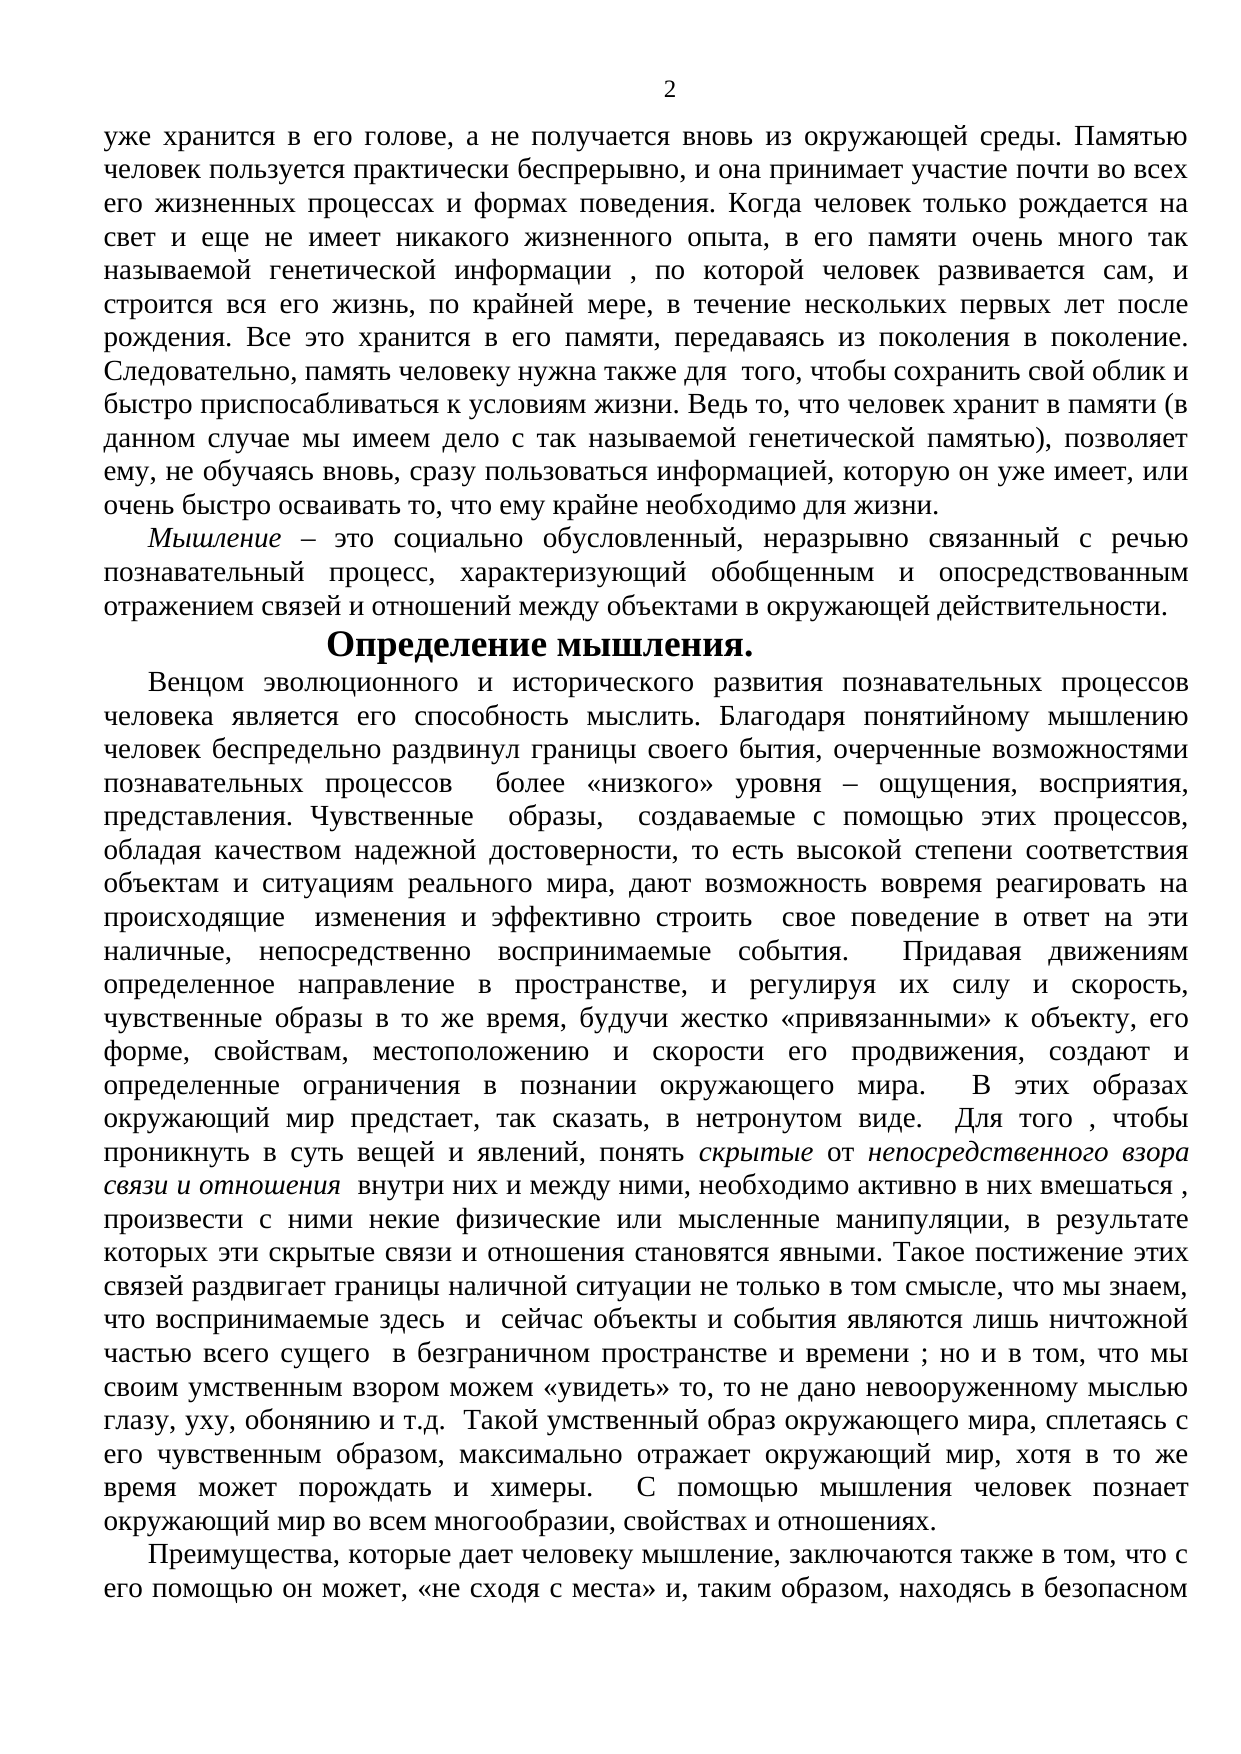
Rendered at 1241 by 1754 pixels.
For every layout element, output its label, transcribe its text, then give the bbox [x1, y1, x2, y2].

text Венцом эволюционного и исторического развития познавательных процессов человека является его способность мыслить. Благодаря понятийному мышлению человек беспредельно раздвинул границы своего бытия, очерченные возможностями познавательных процессов более «низкого» уровня – ощущения, восприятия, представления. Чувственные образы, создаваемые с помощью этих процессов, обладая качеством надежной достоверности, то есть высокой степени соответствия объектам и ситуациям реального мира, дают возможность вовремя реагировать на происходящие изменения и эффективно строить свое поведение в ответ на эти наличные, непосредственно воспринимаемые события. Придавая движениям определенное направление в пространстве, и регулируя их силу и скорость, чувственные образы в то же время, будучи жестко «привязанными» к объекту, его форме, свойствам, местоположению и скорости его продвижения, создают и определенные ограничения в познании окружающего мира. В этих образах окружающий мир предстает, так сказать, в нетронутом виде. Для того , чтобы проникнуть в суть вещей и явлений, понять скрытые от непосредственного взора связи и отношения внутри них и между ними, необходимо активно в них вмешаться , произвести с ними некие физические или мысленные манипуляции, в результате которых эти скрытые связи и отношения становятся явными. Такое постижение этих связей раздвигает границы наличной ситуации не только в том смысле, что мы знаем, что воспринимаемые здесь и сейчас объекты и события являются лишь ничтожной частью всего сущего в безграничном пространстве и времени ; но и в том, что мы своим умственным взором можем «увидеть» то, то не дано невооруженному мыслью глазу, уху, обонянию и т.д. Такой умственный образ окружающего мира, сплетаясь с его чувственным образом, максимально отражает окружающий мир, хотя в то же время может порождать и химеры. С помощью мышления человек познает окружающий мир во всем многообразии, свойствах и отношениях. [103, 664, 1190, 1536]
text Мышление – это социально обусловленный, неразрывно связанный с речью познавательный процесс, характеризующий обобщенным и опосредствованным отражением связей и отношений между объектами в окружающей действительности. [103, 521, 1190, 621]
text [103, 118, 1190, 521]
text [103, 1536, 1190, 1603]
text Определение мышления. [103, 621, 1190, 664]
